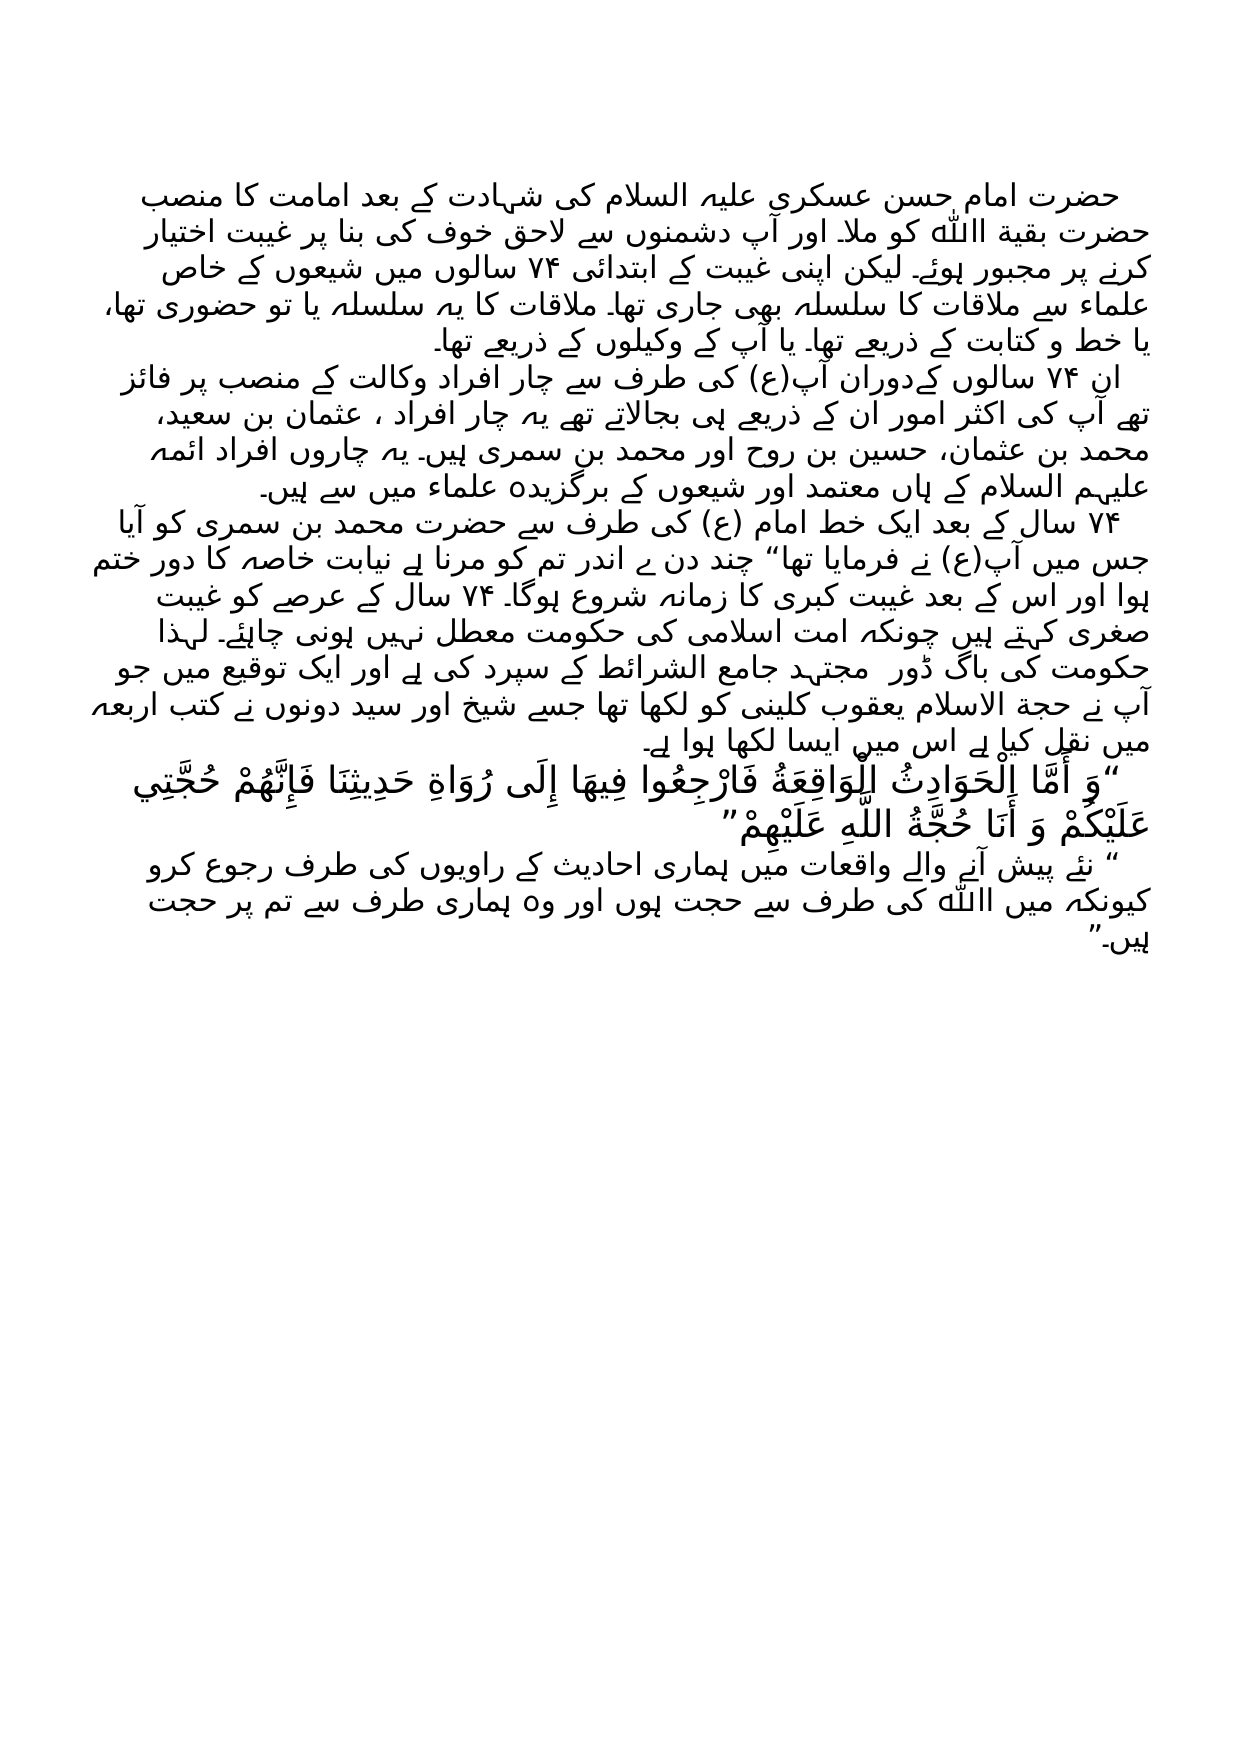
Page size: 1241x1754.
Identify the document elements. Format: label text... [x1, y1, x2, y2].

text ۷۴ سال کے بعد ایک خط امام (ع) کی طرف سے حضرت محمد بن سمری کو آیا جس میں آپ(ع) نے فرمایا تھا“ چند دن ے اندر تم کو مرنا ہے نیابت خاصہ کا دور ختم ہوا اور اس کے بعد غیبت کبری کا زمانہ شروع ہوگا۔ ۷۴ سال کے عرصے کو غیبت صغری کہتے ہیں چونکہ امت اسلامی کی حکومت معطل نہیں ہونی چاہئے۔ لہذا حکومت کی باگ ڈور مجتہد جامع الشرائط کے سپرد کی ہے اور ایک توقیع میں جو آپ نے حجة الاسلام یعقوب کلینی کو لکھا تھا جسے شیخ اور سید دونوں نے کتب اربعہ میں نقل کیا ہے اس میں ایسا لکھا ہوا ہے۔ [89, 504, 1152, 759]
text حضرت امام حسن عسکری علیہ السلام کی شہادت کے بعد امامت کا منصب حضرت بقیة اﷲ کو ملا۔ اور آپ دشمنوں سے لاحق خوف کی بنا پر غیبت اختیار کرنے پر مجبور ہوئے۔ لیکن اپنی غیبت کے ابتدائی ۷۴ سالوں میں شیعوں کے خاص علماء سے ملاقات کا سلسلہ بھی جاری تھا۔ ملاقات کا یہ سلسلہ یا تو حضوری تھا، یا خط و کتابت کے ذریعے تھا۔ یا آپ کے وکیلوں کے ذریعے تھا۔ [89, 177, 1152, 359]
text “ نئے پیش آنے والے واقعات میں ہماری احادیث کے راویوں کی طرف رجوع کرو کیونکہ میں اﷲ کی طرف سے حجت ہوں اور وہ ہماری طرف سے تم پر حجت ہیں۔” [89, 846, 1152, 955]
text ان ۷۴ سالوں کےدوران آپ(ع) کی طرف سے چار افراد وکالت کے منصب پر فائز تھے آپ کی اکثر امور ان کے ذریعے ہی بجالاتے تھے یہ چار افراد ، عثمان بن سعید، محمد بن عثمان، حسین بن روح اور محمد بن سمری ہیں۔ یہ چاروں افراد ائمہ علیہم السلام کے ہاں معتمد اور شیعوں کے برگزیدہ علماء میں سے ہیں۔ [89, 359, 1152, 504]
text “وَ أَمَّا الْحَوَادِثُ‏ الْوَاقِعَةُ فَارْجِعُوا فِيهَا إِلَى رُوَاةِ حَدِيثِنَا فَإِنَّهُمْ حُجَّتِي عَلَيْكُمْ وَ أَنَا حُجَّةُ اللَّهِ عَلَيْهِمْ” [89, 759, 1152, 846]
